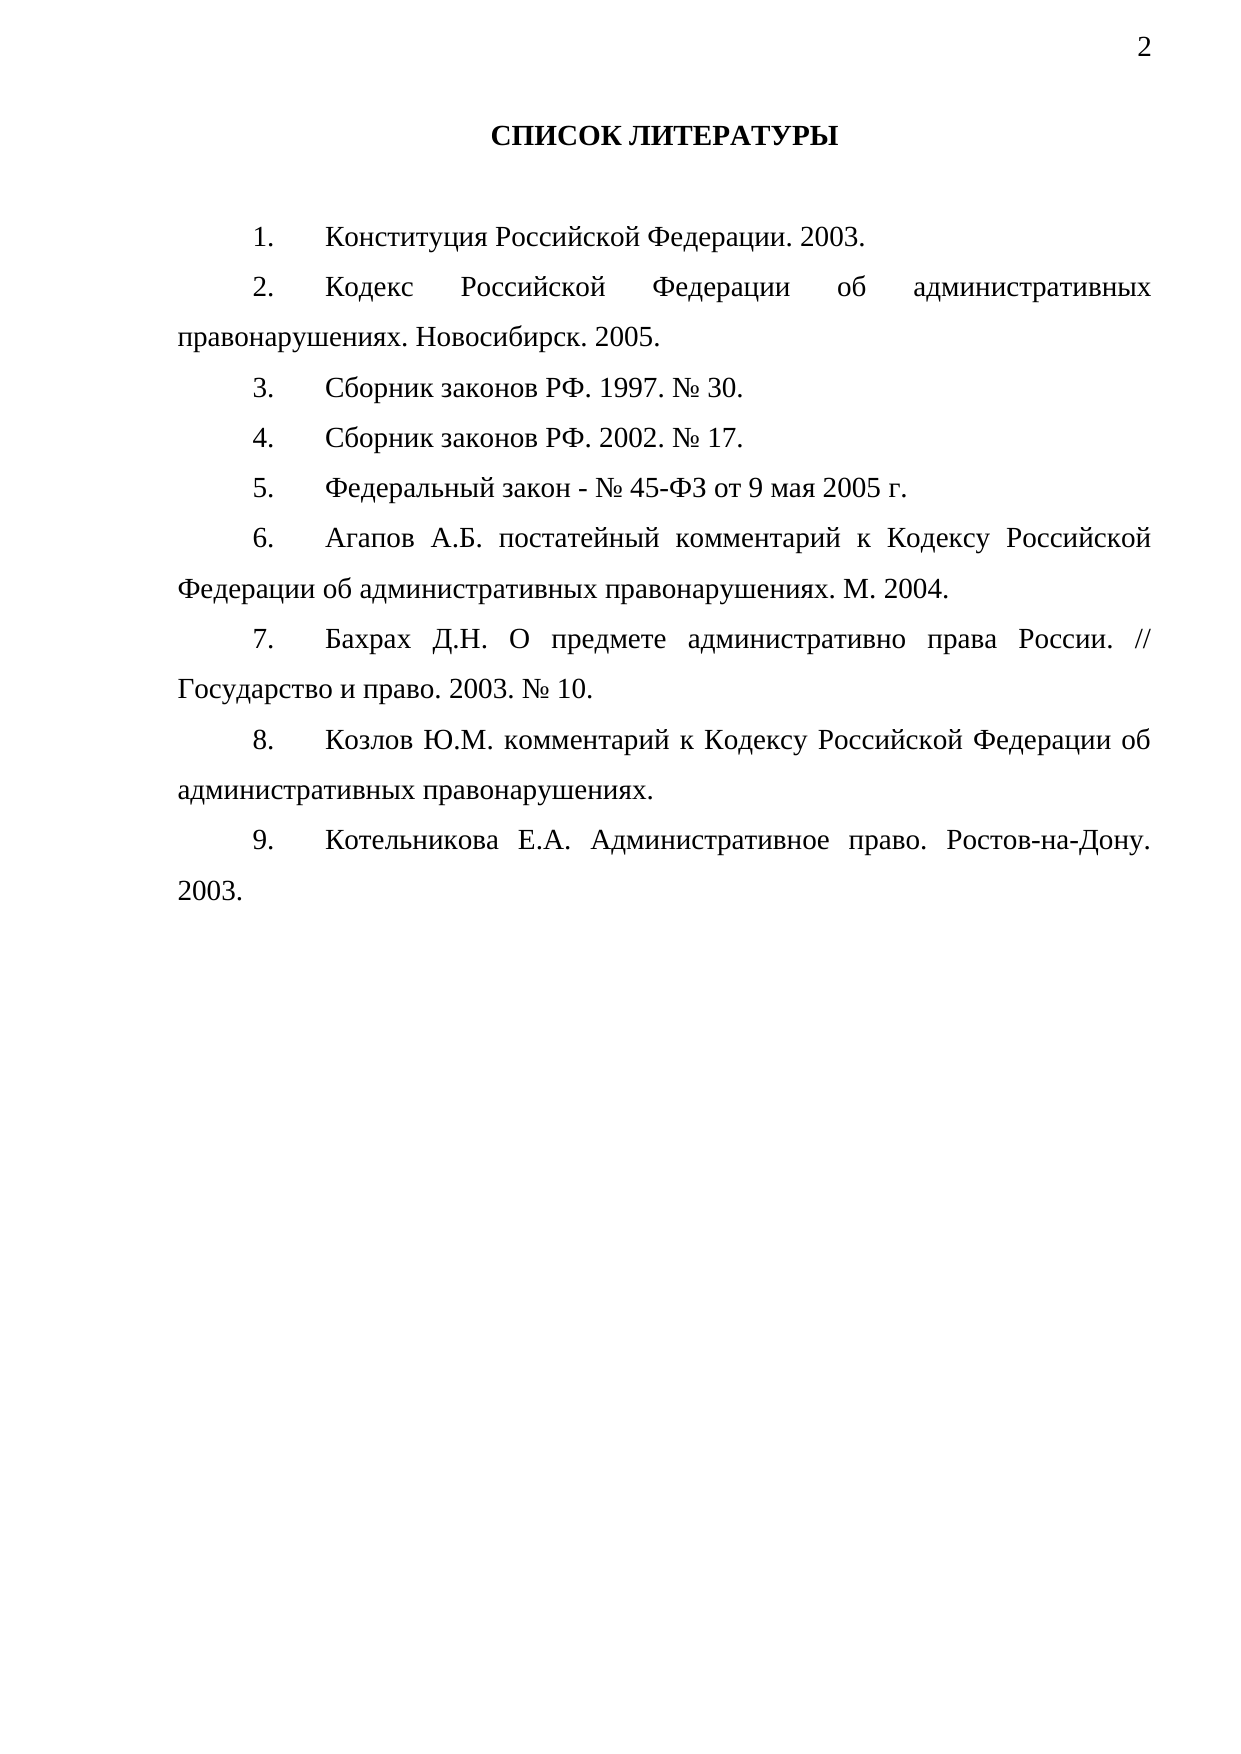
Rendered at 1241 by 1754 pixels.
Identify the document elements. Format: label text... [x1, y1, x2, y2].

text Кодекс Российской Федерации об административных правонарушениях. Новосибирск. 2005. [177, 269, 1152, 353]
text Агапов А.Б. постатейный комментарий к Кодексу Российской Федерации об административных правонарушениях. М. 2004. [177, 521, 1152, 604]
text Бахрах Д.Н. О предмете административно права России. // Государство и право. 2003. № 10. [177, 621, 1152, 705]
text Козлов Ю.М. комментарий к Кодексу Российской Федерации об административных правонарушениях. [177, 722, 1152, 806]
text Федеральный закон - № 45-ФЗ от 9 мая 2005 г. [177, 470, 1152, 504]
text Конституция Российской Федерации. 2003. [177, 219, 1152, 252]
subtitle Список литературы [177, 118, 1152, 152]
text Сборник законов РФ. 2002. № 17. [177, 420, 1152, 453]
text Котельникова Е.А. Административное право. Ростов-на-Дону. 2003. [177, 822, 1152, 906]
text Сборник законов РФ. 1997. № 30. [177, 370, 1152, 403]
